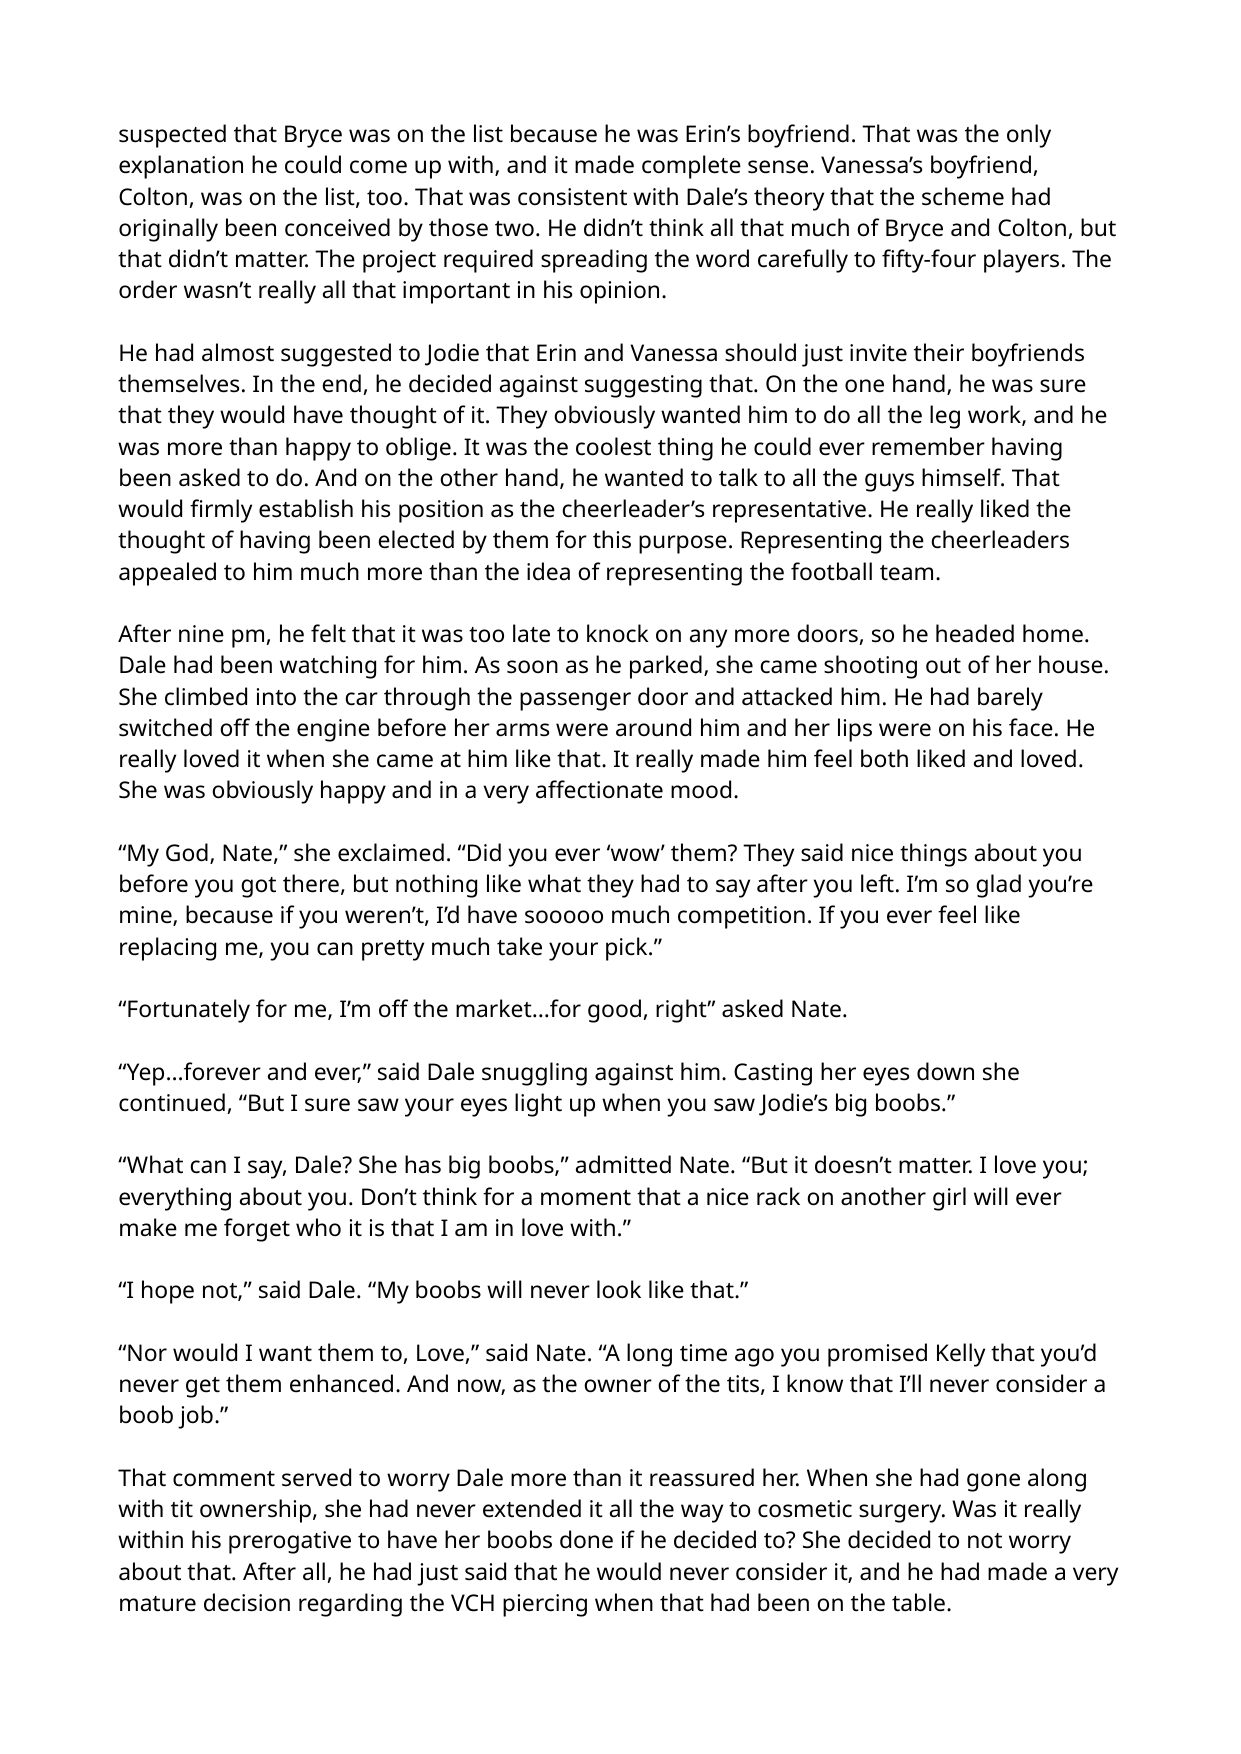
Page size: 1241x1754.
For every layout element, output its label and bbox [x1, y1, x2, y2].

text [118, 118, 1122, 1618]
